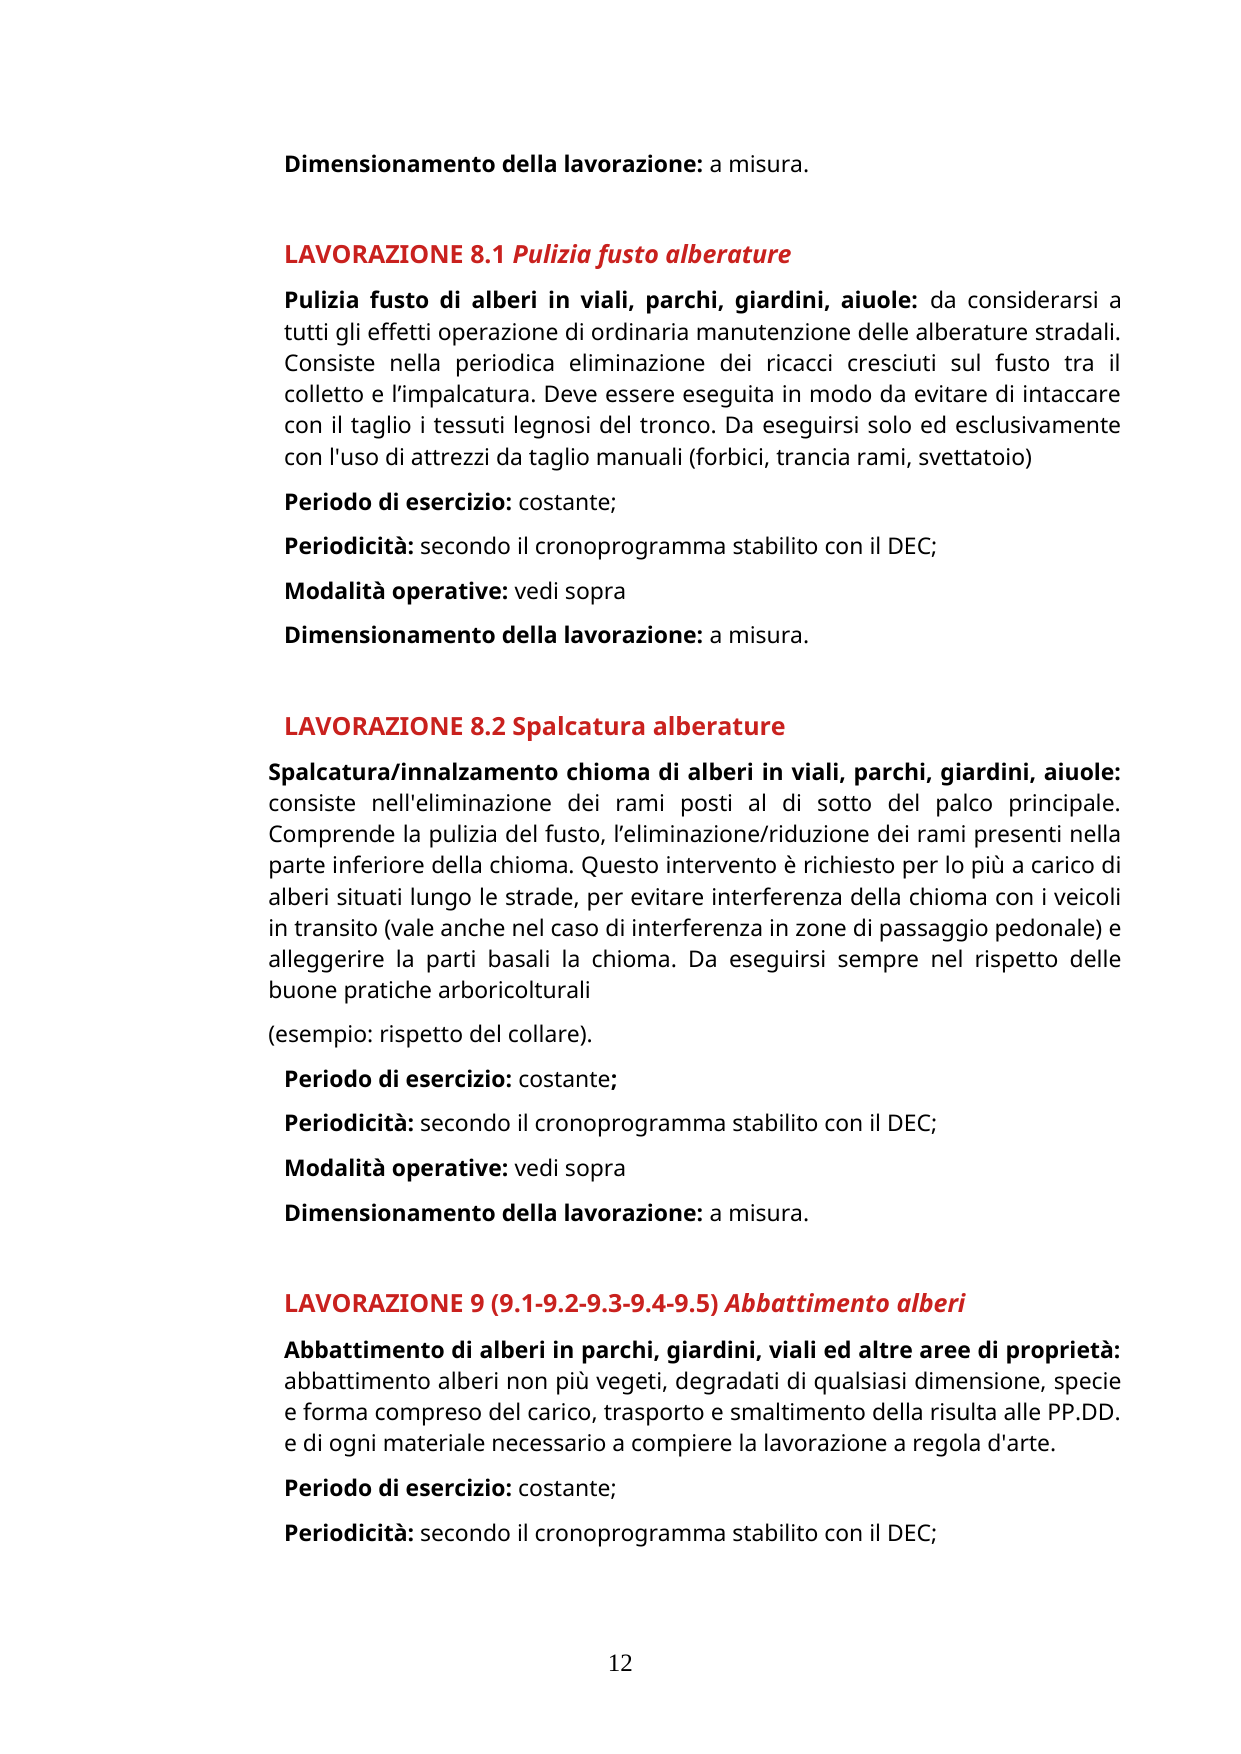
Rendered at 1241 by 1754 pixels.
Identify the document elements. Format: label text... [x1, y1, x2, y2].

text Dimensionamento della lavorazione: a misura. [284, 619, 1122, 651]
text (esempio: rispetto del collare). [268, 1018, 1122, 1049]
text Spalcatura/innalzamento chioma di alberi in viali, parchi, giardini, aiuole: consiste nell'eliminazione dei rami posti al di sotto del palco principale. Comprende la pulizia del fusto, l’eliminazione/riduzione dei rami presenti nella parte inferiore della chioma. Questo intervento è richiesto per lo più a carico di alberi situati lungo le strade, per evitare interferenza della chioma con i veicoli in transito (vale anche nel caso di interferenza in zone di passaggio pedonale) e alleggerire la parti basali la chioma. Da eseguirsi sempre nel rispetto delle buone pratiche arboricolturali [268, 755, 1122, 1005]
text Dimensionamento della lavorazione: a misura. [284, 148, 1122, 179]
text Periodicità: secondo il cronoprogramma stabilito con il DEC; [284, 1517, 1122, 1548]
text Periodo di esercizio: costante; [284, 485, 1122, 517]
text Periodicità: secondo il cronoprogramma stabilito con il DEC; [284, 1107, 1122, 1138]
text Periodo di esercizio: costante; [284, 1472, 1122, 1503]
text Dimensionamento della lavorazione: a misura. [284, 1197, 1122, 1228]
text LAVORAZIONE 9 (9.1-9.2-9.3-9.4-9.5) Abbattimento alberi [284, 1286, 1122, 1320]
text Modalità operative: vedi sopra [284, 575, 1122, 606]
text Modalità operative: vedi sopra [284, 1152, 1122, 1183]
text LAVORAZIONE 8.2 Spalcatura alberature [284, 709, 1122, 743]
text Pulizia fusto di alberi in viali, parchi, giardini, aiuole: da considerarsi a tutti gli effetti operazione di ordinaria manutenzione delle alberature stradali. Consiste nella periodica eliminazione dei ricacci cresciuti sul fusto tra il colletto e l’impalcatura. Deve essere eseguita in modo da evitare di intaccare con il taglio i tessuti legnosi del tronco. Da eseguirsi solo ed esclusivamente con l'uso di attrezzi da taglio manuali (forbici, trancia rami, svettatoio) [284, 284, 1122, 472]
text Abbattimento di alberi in parchi, giardini, viali ed altre aree di proprietà: abbattimento alberi non più vegeti, degradati di qualsiasi dimensione, specie e forma compreso del carico, trasporto e smaltimento della risulta alle PP.DD. e di ogni materiale necessario a compiere la lavorazione a regola d'arte. [284, 1333, 1122, 1458]
text LAVORAZIONE 8.1 Pulizia fusto alberature [284, 237, 1122, 271]
text Periodicità: secondo il cronoprogramma stabilito con il DEC; [284, 530, 1122, 561]
text Periodo di esercizio: costante; [284, 1063, 1122, 1094]
